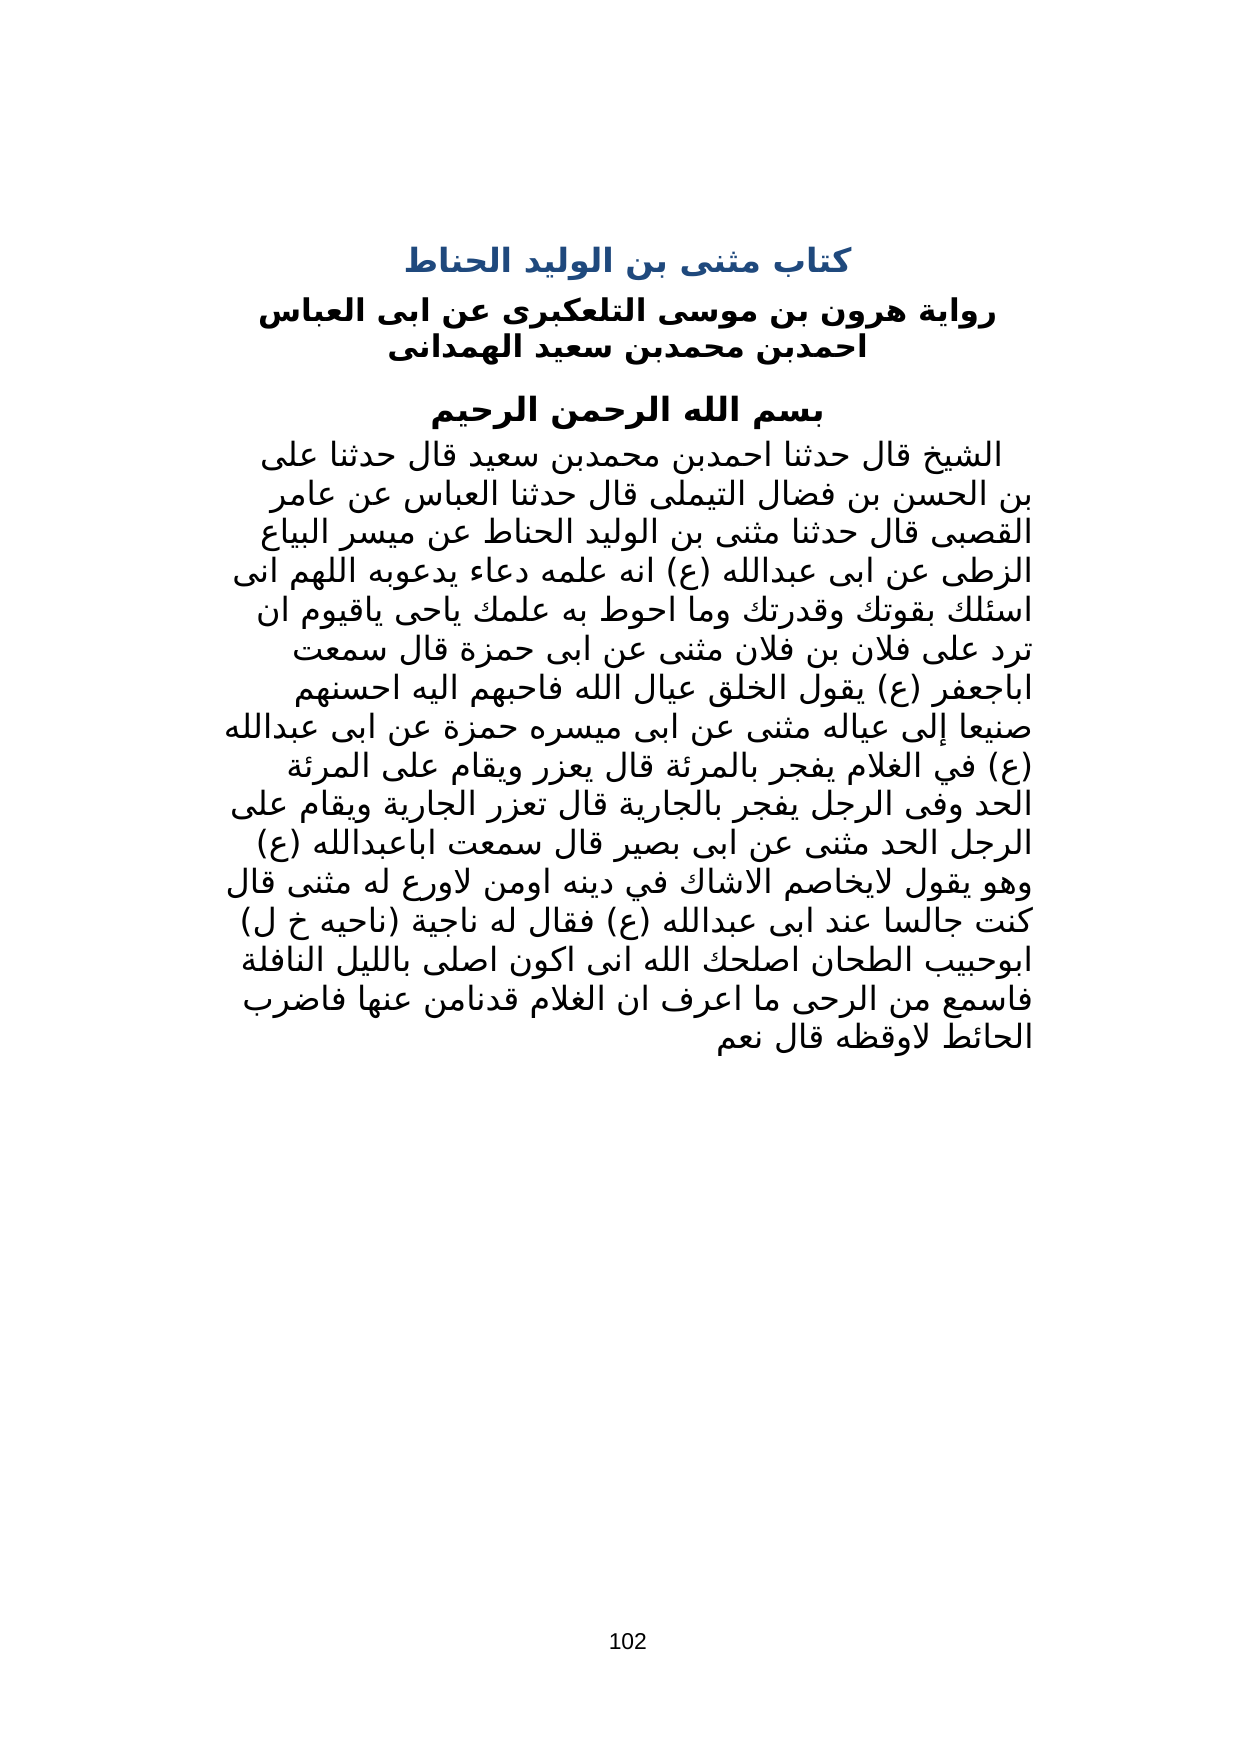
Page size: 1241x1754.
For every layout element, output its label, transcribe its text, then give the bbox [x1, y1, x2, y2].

text بسم الله الرحمن الرحيم [222, 390, 1033, 429]
subtitle كتاب مثنى بن الوليد الحناط [222, 241, 1033, 280]
text الشيخ قال حدثنا احمدبن محمدبن سعيد قال حدثنا على بن الحسن بن فضال التيملى قال حدثنا العباس عن عامر القصبى قال حدثنا مثنى بن الوليد الحناط عن ميسر البياع الزطى عن ابى عبدالله (ع) انه علمه دعاء يدعوبه اللهم انى اسئلك بقوتك وقدرتك وما احوط به علمك ياحى ياقيوم ان ترد على فلان بن فلان مثنى عن ابى حمزة قال سمعت اباجعفر (ع) يقول الخلق عيال الله فاحبهم اليه احسنهم صنيعا إلى عياله مثنى عن ابى ميسره حمزة عن ابى عبدالله (ع) في الغلام يفجر بالمرئة قال يعزر ويقام على المرئة الحد وفى الرجل يفجر بالجارية قال تعزر الجارية ويقام على الرجل الحد مثنى عن ابى بصير قال سمعت اباعبدالله (ع) وهو يقول لايخاصم الاشاك في دينه اومن لاورع له مثنى قال كنت جالسا عند ابى عبدالله (ع) فقال له ناجية (ناحيه خ ل) ابوحبيب الطحان اصلحك الله انى اكون اصلى بالليل النافلة فاسمع من الرحى ما اعرف ان الغلام قدنامن عنها فاضرب الحائط لاوقظه قال نعم [222, 435, 1033, 1057]
text رواية هرون بن موسى التلعكبرى عن ابى العباس احمدبن محمدبن سعيد الهمدانى [222, 292, 1033, 365]
